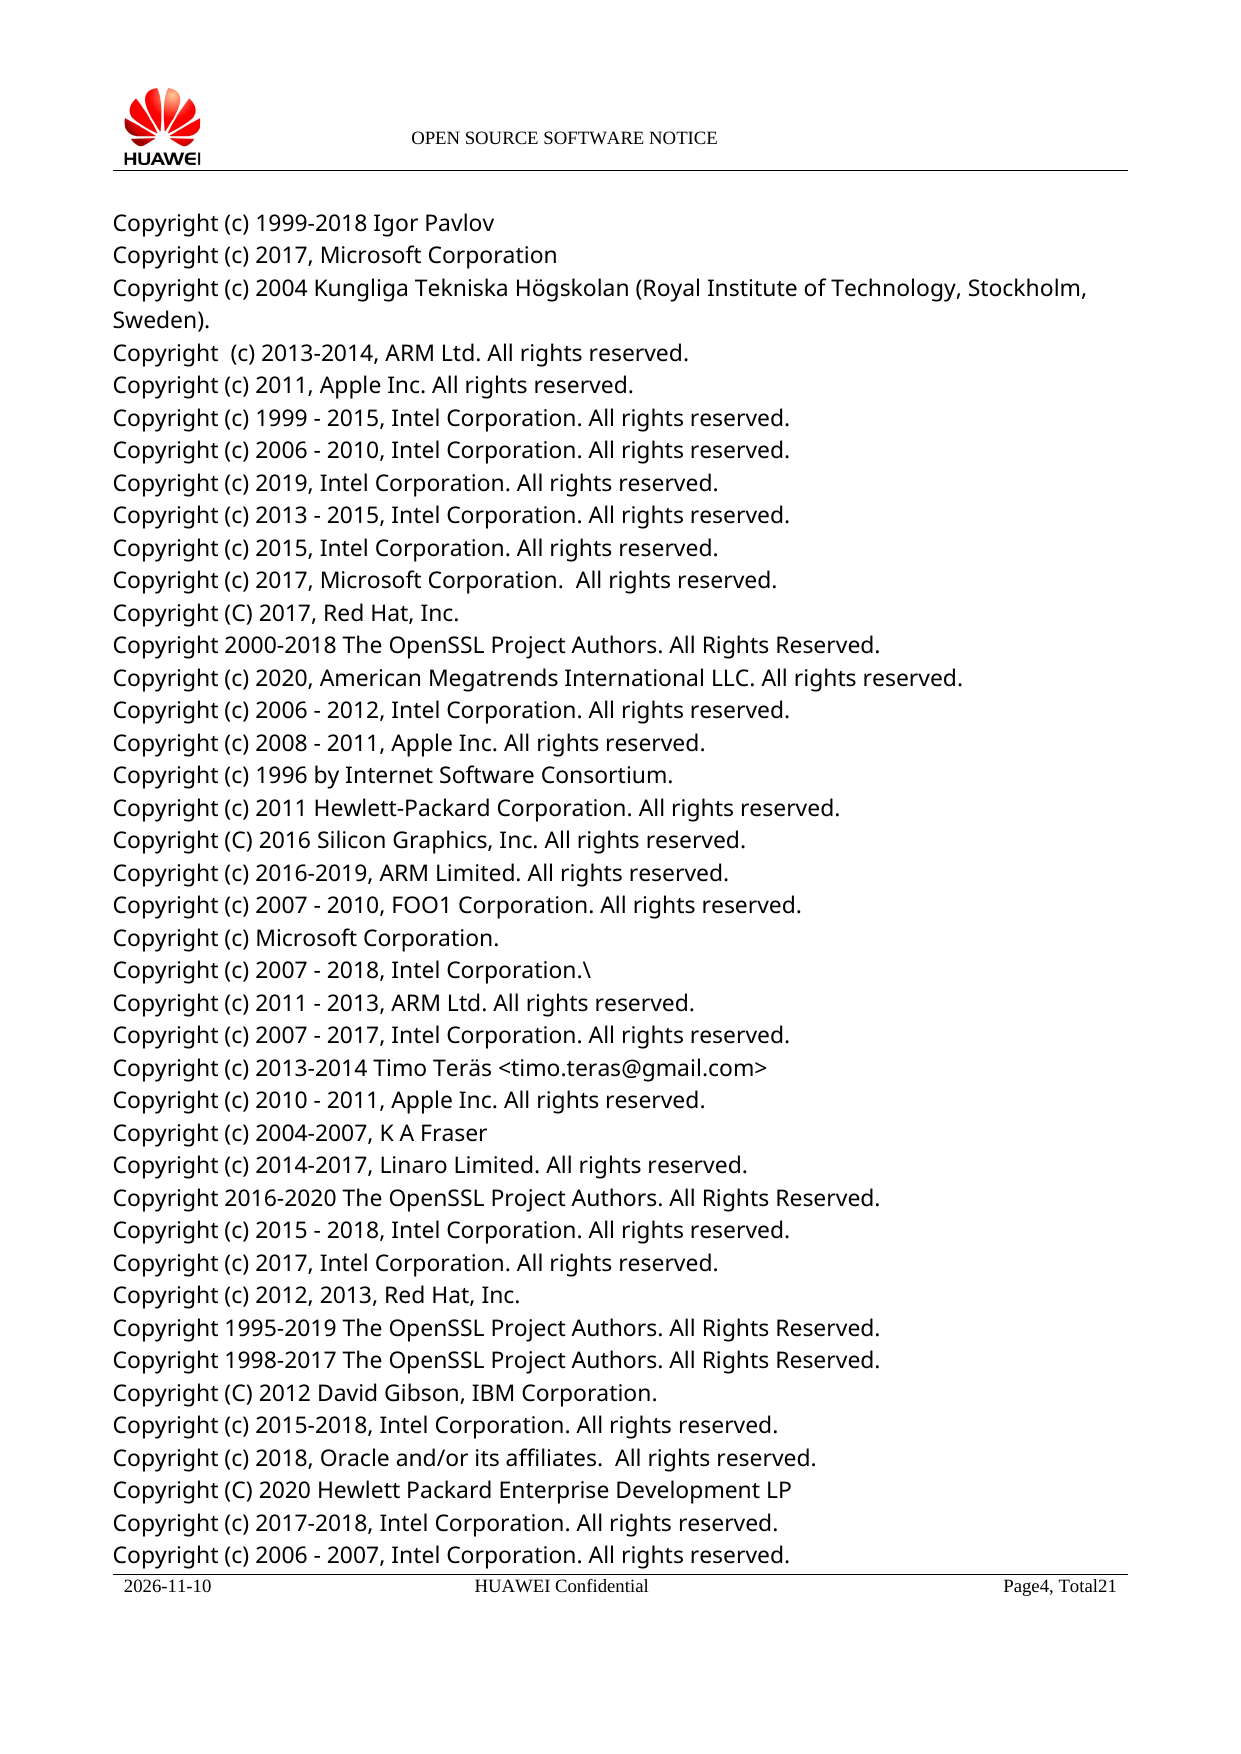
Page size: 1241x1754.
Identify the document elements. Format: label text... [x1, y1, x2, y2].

picture [124, 88, 201, 165]
